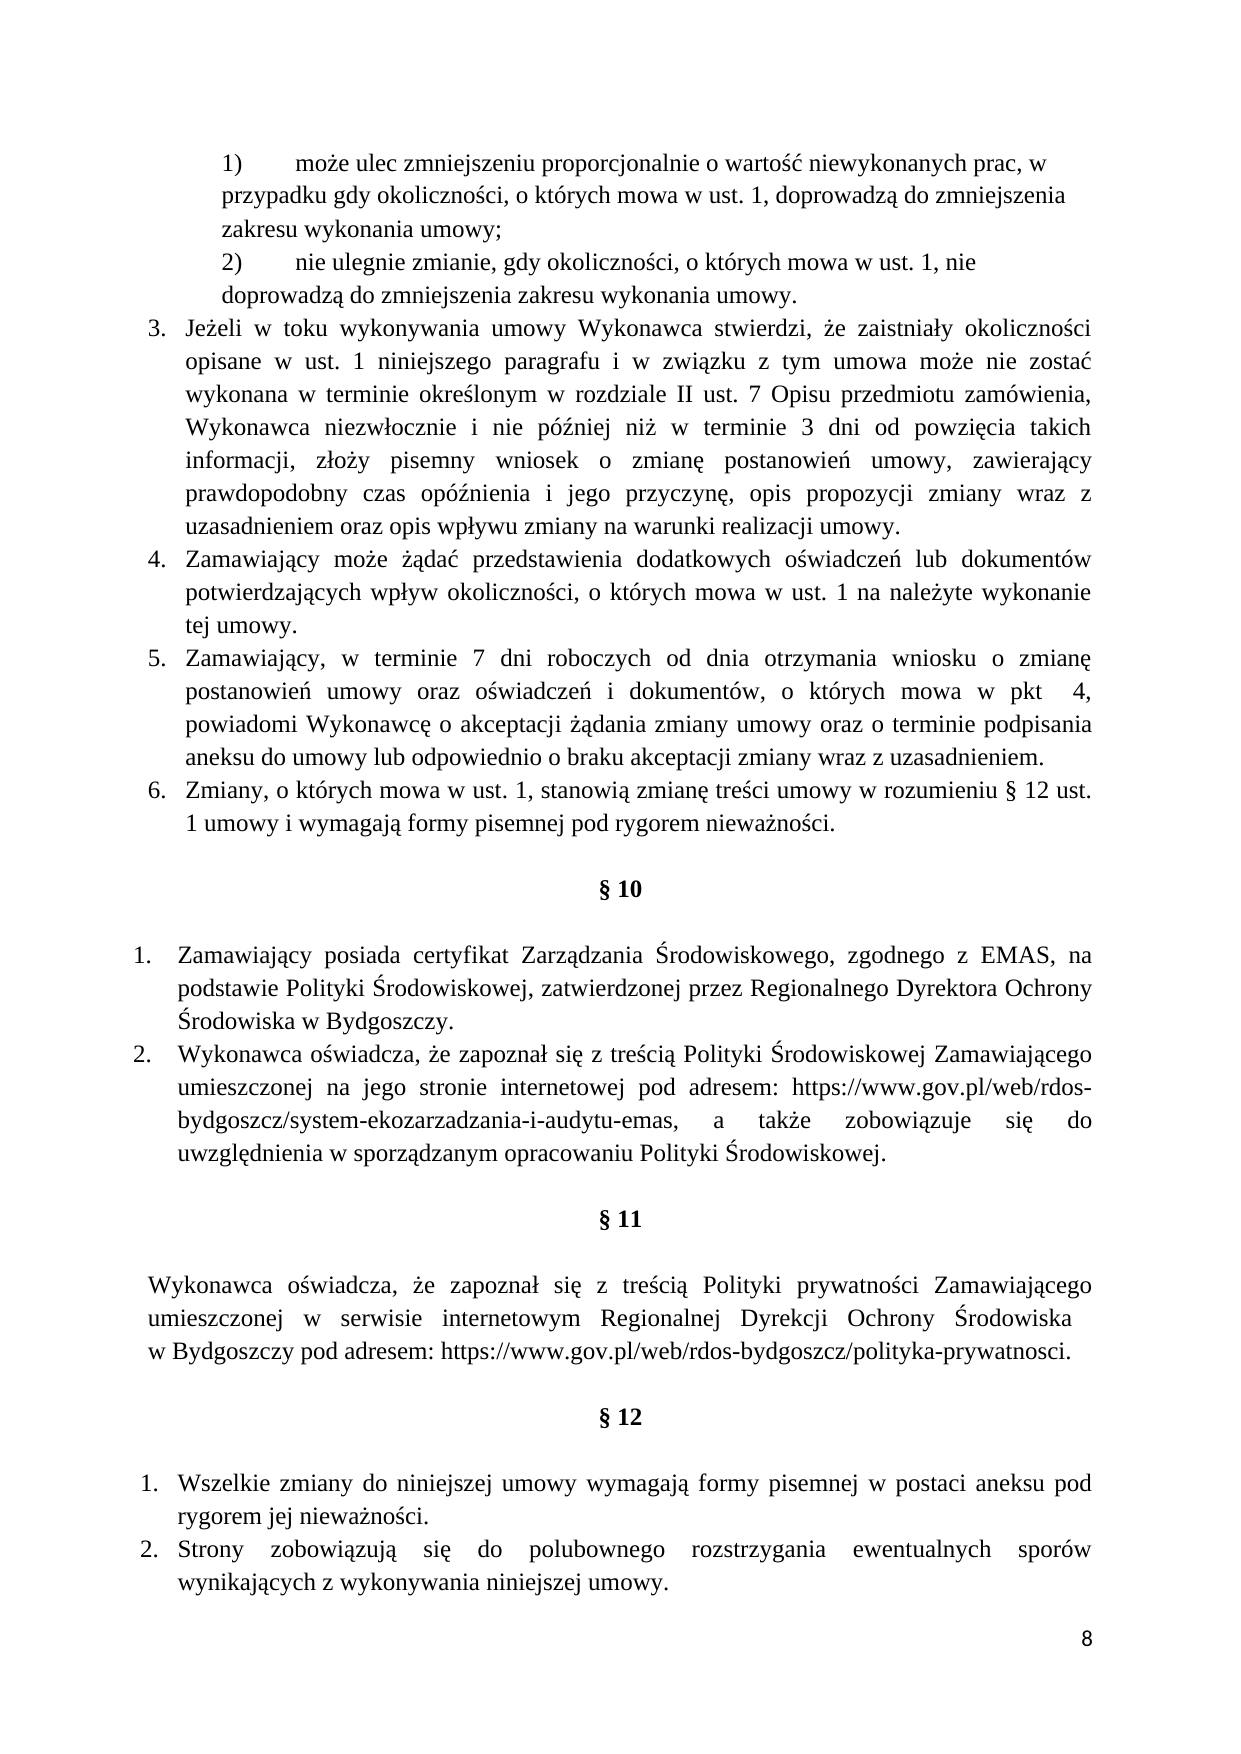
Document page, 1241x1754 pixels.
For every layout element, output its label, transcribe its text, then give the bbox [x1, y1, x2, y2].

list Wszelkie zmiany do niniejszej umowy wymagają formy pisemnej w postaci aneksu pod rygorem jej nieważności. [140, 1468, 1093, 1530]
list Zamawiający może żądać przedstawienia dodatkowych oświadczeń lub dokumentów potwierdzających wpływ okoliczności, o których mowa w ust. 1 na należyte wykonanie tej umowy. [148, 544, 1093, 639]
list Zmiany, o których mowa w ust. 1, stanowią zmianę treści umowy w rozumieniu § 12 ust. 1 umowy i wymagają formy pisemnej pod rygorem nieważności. [148, 775, 1093, 837]
list Strony zobowiązują się do polubownego rozstrzygania ewentualnych sporów wynikających z wykonywania niniejszej umowy. [140, 1534, 1093, 1596]
list Jeżeli w toku wykonywania umowy Wykonawca stwierdzi, że zaistniały okoliczności opisane w ust. 1 niniejszego paragrafu i w związku z tym umowa może nie zostać wykonana w terminie określonym w rozdziale II ust. 7 Opisu przedmiotu zamówienia, Wykonawca niezwłocznie i nie później niż w terminie 3 dni od powzięcia takich informacji, złoży pisemny wniosek o zmianę postanowień umowy, zawierający prawdopodobny czas opóźnienia i jego przyczynę, opis propozycji zmiany wraz z uzasadnieniem oraz opis wpływu zmiany na warunki realizacji umowy. [148, 313, 1093, 539]
text § 11 [148, 1204, 1093, 1233]
list Wykonawca oświadcza, że zapoznał się z treścią Polityki Środowiskowej Zamawiającego umieszczonej na jego stronie internetowej pod adresem: https://www.gov.pl/web/rdos-bydgoszcz/system-ekozarzadzania-i-audytu-emas, a także zobowiązuje się do uwzględnienia w sporządzanym opracowaniu Polityki Środowiskowej. [133, 1039, 1093, 1167]
text § 12 [148, 1402, 1093, 1431]
text 2) nie ulegnie zmianie, gdy okoliczności, o których mowa w ust. 1, nie doprowadzą do zmniejszenia zakresu wykonania umowy. [221, 247, 1093, 308]
text Wykonawca oświadcza, że zapoznał się z treścią Polityki prywatności Zamawiającego umieszczonej w serwisie internetowym Regionalnej Dyrekcji Ochrony Środowiska w Bydgoszczy pod adresem: https://www.gov.pl/web/rdos-bydgoszcz/polityka-prywatnosci. [148, 1270, 1093, 1365]
list Zamawiający, w terminie 7 dni roboczych od dnia otrzymania wniosku o zmianę postanowień umowy oraz oświadczeń i dokumentów, o których mowa w pkt 4, powiadomi Wykonawcę o akceptacji żądania zmiany umowy oraz o terminie podpisania aneksu do umowy lub odpowiednio o braku akceptacji zmiany wraz z uzasadnieniem. [148, 643, 1093, 771]
text § 10 [148, 874, 1093, 903]
text 1) może ulec zmniejszeniu proporcjonalnie o wartość niewykonanych prac, w przypadku gdy okoliczności, o których mowa w ust. 1, doprowadzą do zmniejszenia zakresu wykonania umowy; [221, 148, 1093, 242]
list Zamawiający posiada certyfikat Zarządzania Środowiskowego, zgodnego z EMAS, na podstawie Polityki Środowiskowej, zatwierdzonej przez Regionalnego Dyrektora Ochrony Środowiska w Bydgoszczy. [133, 940, 1093, 1035]
